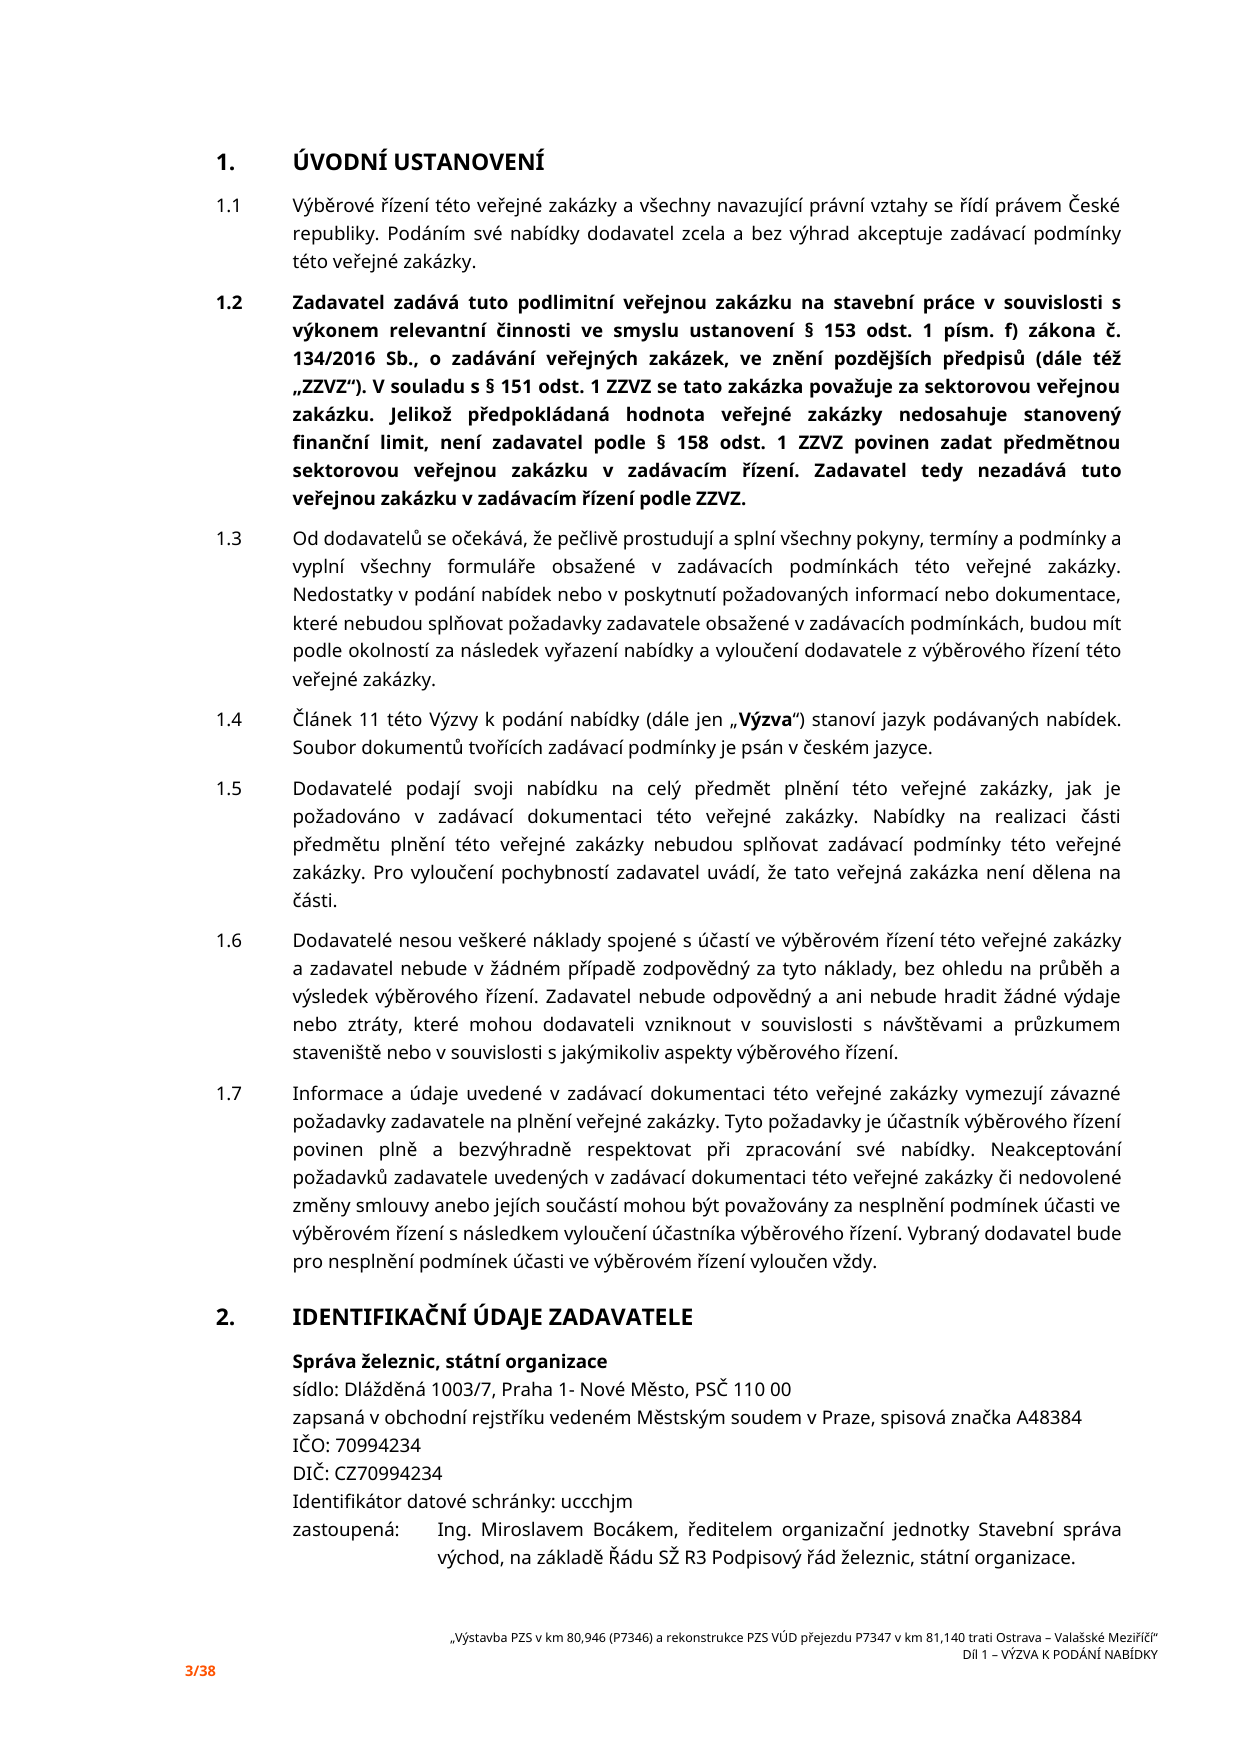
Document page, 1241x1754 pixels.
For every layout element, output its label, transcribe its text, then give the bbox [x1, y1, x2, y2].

text zastoupená: Ing. Miroslavem Bocákem, ředitelem organizační jednotky Stavební správa východ, na základě Řádu SŽ R3 Podpisový řád železnic, státní organizace. [292, 1516, 1122, 1570]
text Informace a údaje uvedené v zadávací dokumentaci této veřejné zakázky vymezují závazné požadavky zadavatele na plnění veřejné zakázky. Tyto požadavky je účastník výběrového řízení povinen plně a bezvýhradně respektovat při zpracování své nabídky. Neakceptování požadavků zadavatele uvedených v zadávací dokumentaci této veřejné zakázky či nedovolené změny smlouvy anebo jejích součástí mohou být považovány za nesplnění podmínek účasti ve výběrovém řízení s následkem vyloučení účastníka výběrového řízení. Vybraný dodavatel bude pro nesplnění podmínek účasti ve výběrovém řízení vyloučen vždy. [216, 1080, 1122, 1274]
text ÚVODNÍ USTANOVENÍ [216, 146, 1122, 177]
text Výběrové řízení této veřejné zakázky a všechny navazující právní vztahy se řídí právem České republiky. Podáním své nabídky dodavatel zcela a bez výhrad akceptuje zadávací podmínky této veřejné zakázky. [216, 192, 1122, 274]
text Článek 11 této Výzvy k podání nabídky (dále jen „Výzva“) stanoví jazyk podávaných nabídek. Soubor dokumentů tvořících zadávací podmínky je psán v českém jazyce. [216, 706, 1122, 760]
text Dodavatelé nesou veškeré náklady spojené s účastí ve výběrovém řízení této veřejné zakázky a zadavatel nebude v žádném případě zodpovědný za tyto náklady, bez ohledu na průběh a výsledek výběrového řízení. Zadavatel nebude odpovědný a ani nebude hradit žádné výdaje nebo ztráty, které mohou dodavateli vzniknout v souvislosti s návštěvami a průzkumem staveniště nebo v souvislosti s jakýmikoliv aspekty výběrového řízení. [216, 927, 1122, 1065]
text Dodavatelé podají svoji nabídku na celý předmět plnění této veřejné zakázky, jak je požadováno v zadávací dokumentaci této veřejné zakázky. Nabídky na realizaci části předmětu plnění této veřejné zakázky nebudou splňovat zadávací podmínky této veřejné zakázky. Pro vyloučení pochybností zadavatel uvádí, že tato veřejná zakázka není dělena na části. [216, 775, 1122, 912]
text IČO: 70994234 [292, 1432, 1122, 1458]
text sídlo: Dlážděná 1003/7, Praha 1- Nové Město, PSČ 110 00 [292, 1376, 1122, 1402]
text Zadavatel zadává tuto podlimitní veřejnou zakázku na stavební práce v souvislosti s výkonem relevantní činnosti ve smyslu ustanovení § 153 odst. 1 písm. f) zákona č. 134/2016 Sb., o zadávání veřejných zakázek, ve znění pozdějších předpisů (dále též „ZZVZ“). V souladu s § 151 odst. 1 ZZVZ se tato zakázka považuje za sektorovou veřejnou zakázku. Jelikož předpokládaná hodnota veřejné zakázky nedosahuje stanovený finanční limit, není zadavatel podle § 158 odst. 1 ZZVZ povinen zadat předmětnou sektorovou veřejnou zakázku v zadávacím řízení. Zadavatel tedy nezadává tuto veřejnou zakázku v zadávacím řízení podle ZZVZ. [216, 289, 1122, 511]
text IDENTIFIKAČNÍ ÚDAJE ZADAVATELE [216, 1301, 1122, 1332]
text Správa železnic, státní organizace [292, 1348, 1122, 1374]
text Od dodavatelů se očekává, že pečlivě prostudují a splní všechny pokyny, termíny a podmínky a vyplní všechny formuláře obsažené v zadávacích podmínkách této veřejné zakázky. Nedostatky v podání nabídek nebo v poskytnutí požadovaných informací nebo dokumentace, které nebudou splňovat požadavky zadavatele obsažené v zadávacích podmínkách, budou mít podle okolností za následek vyřazení nabídky a vyloučení dodavatele z výběrového řízení této veřejné zakázky. [216, 526, 1122, 691]
text zapsaná v obchodní rejstříku vedeném Městským soudem v Praze, spisová značka A48384 [292, 1404, 1122, 1430]
text DIČ: CZ70994234 [292, 1460, 1122, 1486]
text Identifikátor datové schránky: uccchjm [292, 1488, 1122, 1514]
